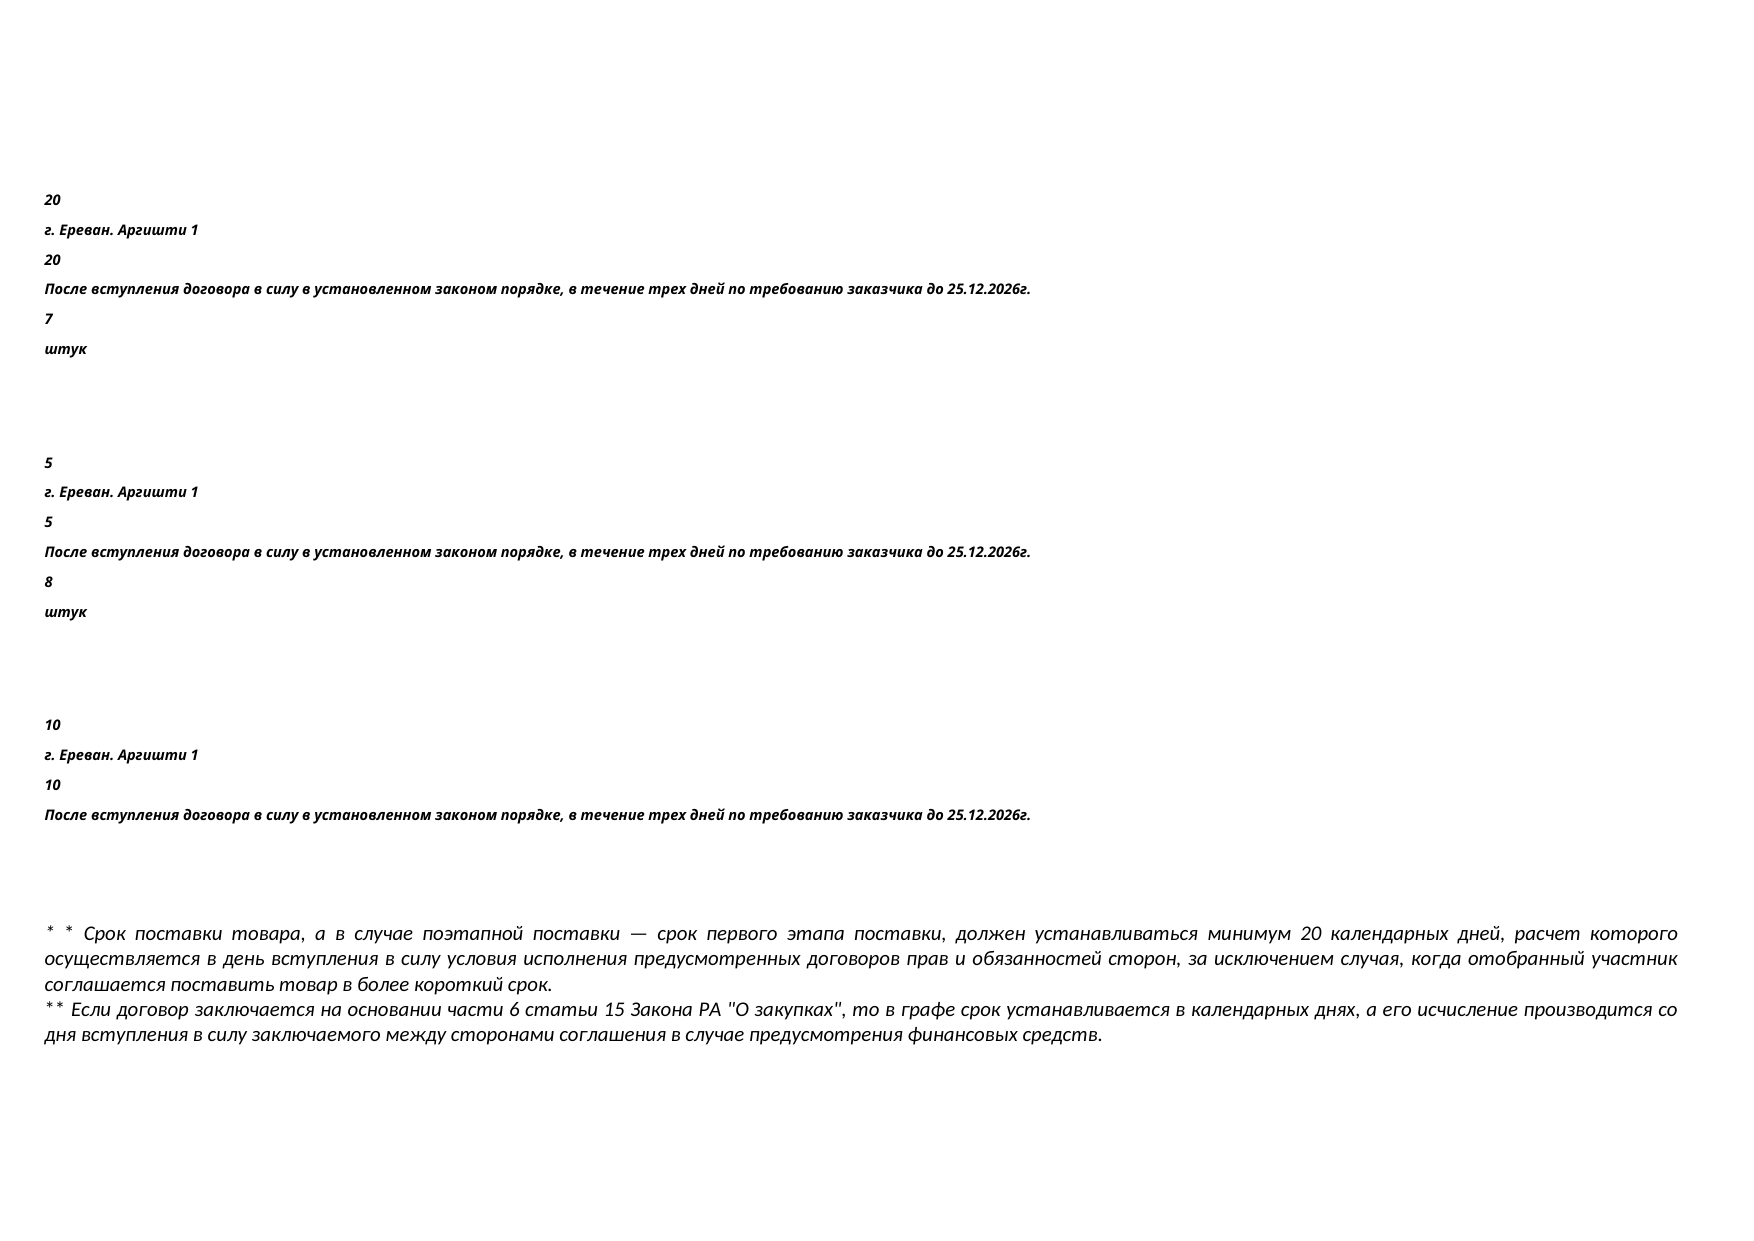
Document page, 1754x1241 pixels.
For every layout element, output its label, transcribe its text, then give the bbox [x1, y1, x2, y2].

text * * Срок поставки товара, а в случае поэтапной поставки — срок первого этапа поставки, должен устанавливаться минимум 20 календарных дней, расчет которого осуществляется в день вступления в силу условия исполнения предусмотренных договоров прав и обязанностей сторон, за исключением случая, когда отобранный участник соглашается поставить товар в более короткий срок. [44, 920, 1680, 996]
text ** Если договор заключается на основании части 6 статьи 15 Закона РА "О закупках", то в графе срок устанавливается в календарных днях, а его исчисление производится со дня вступления в силу заключаемого между сторонами соглашения в случае предусмотрения финансовых средств. [44, 996, 1680, 1047]
